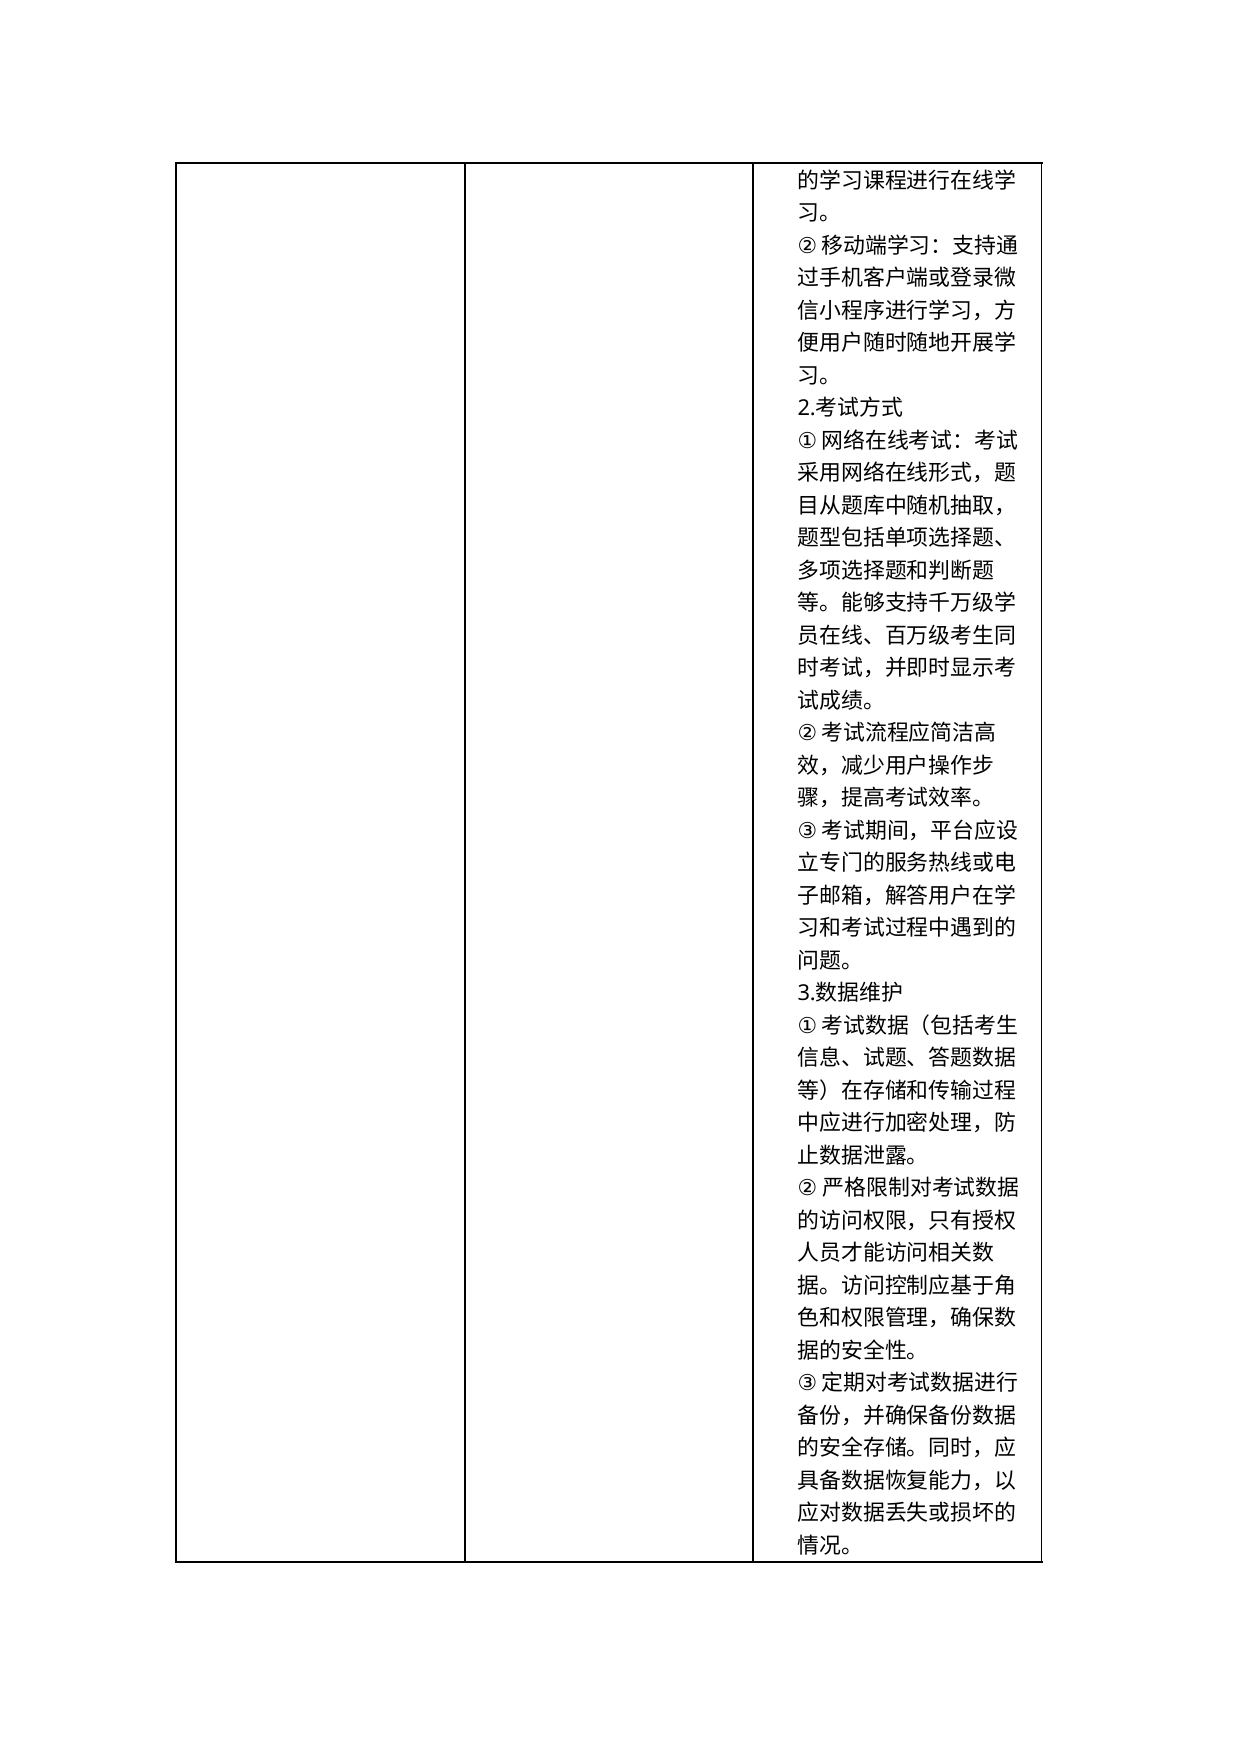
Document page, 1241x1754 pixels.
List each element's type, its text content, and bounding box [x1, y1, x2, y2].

table_cell [466, 164, 752, 1561]
table_cell 1 [177, 164, 464, 1561]
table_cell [754, 164, 1041, 1561]
